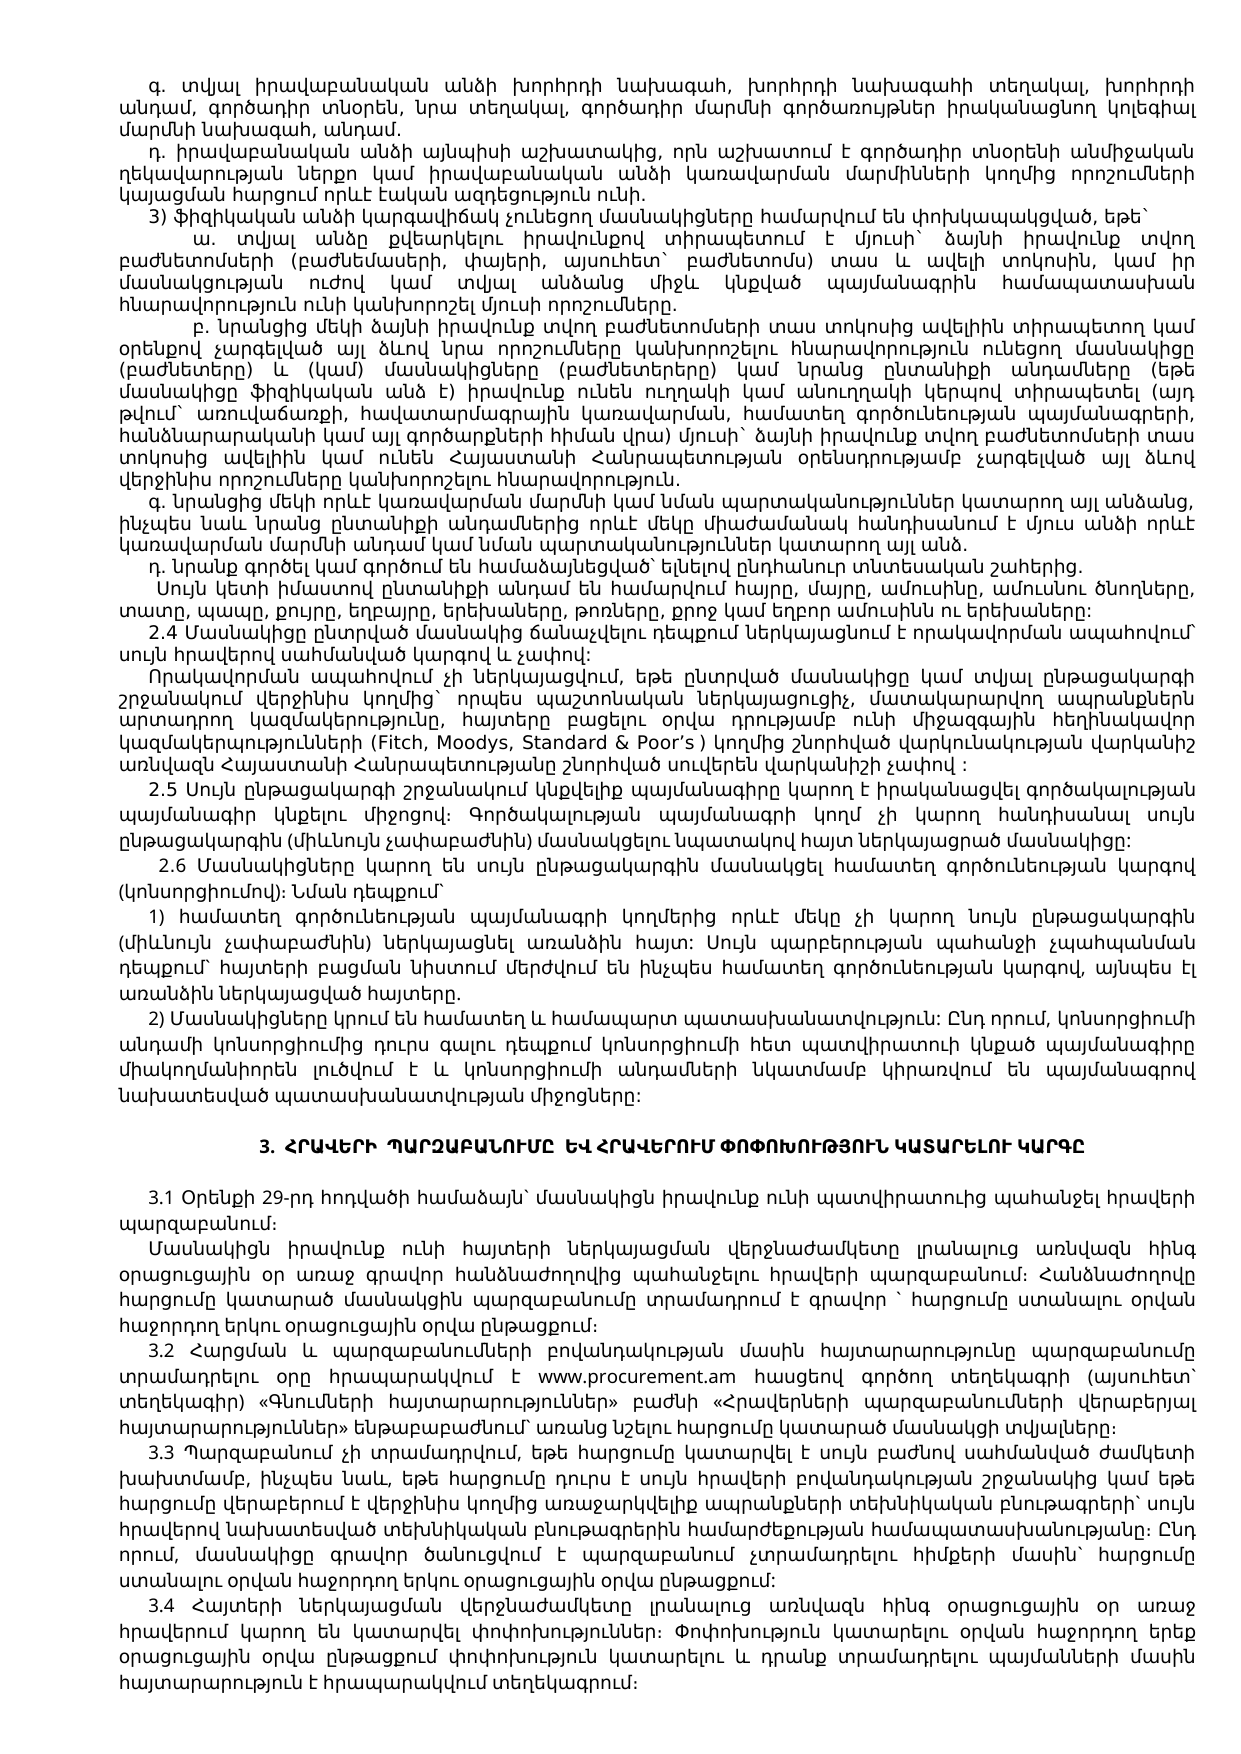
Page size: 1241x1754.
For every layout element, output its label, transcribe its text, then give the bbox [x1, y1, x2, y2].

text գ. տվյալ իրավաբանական անձի խորհրդի նախագահ, խորհրդի նախագահի տեղակալ, խորհրդի անդամ, գործադիր տնօրեն, նրա տեղակալ, գործադիր մարմնի գործառույթներ իրականացնող կոլեգիալ մարմնի նախագահ, անդամ. [118, 75, 1196, 141]
text ա. տվյալ անձը քվեարկելու իրավունքով տիրապետում է մյուսի` ձայնի իրավունք տվող բաժնետոմսերի (բաժնեմասերի, փայերի, այսուհետ` բաժնետոմս) տաս և ավելի տոկոսին, կամ իր մասնակցության ուժով կամ տվյալ անձանց միջև կնքված պայմանագրին համապատասխան հնարավորություն ունի կանխորոշել մյուսի որոշումները. [118, 228, 1196, 316]
text 3.4 Հայտերի ներկայացման վերջնաժամկետը լրանալուց առնվազն հինգ օրացուցային օր առաջ հրավերում կարող են կատարվել փոփոխություններ։ Փոփոխություն կատարելու օրվան հաջորդող երեք օրացուցային օրվա ընթացքում փոփոխություն կատարելու և դրանք տրամադրելու պայմանների մասին հայտարարություն է հրապարակվում տեղեկագրում։ [118, 1593, 1196, 1695]
text 2.5 Սույն ընթացակարգի շրջանակում կնքվելիք պայմանագիրը կարող է իրականացվել գործակալության պայմանագիր կնքելու միջոցով։ Գործակալության պայմանագրի կողմ չի կարող հանդիսանալ սույն ընթացակարգին (միևնույն չափաբաժնին) մասնակցելու նպատակով հայտ ներկայացրած մասնակիցը: [118, 776, 1196, 853]
text Մասնակիցն իրավունք ունի հայտերի ներկայացման վերջնաժամկետը լրանալուց առնվազն հինգ օրացուցային օր առաջ գրավոր հանձնաժողովից պահանջելու հրավերի պարզաբանում։ Հանձնաժողովը հարցումը կատարած մասնակցին պարզաբանումը տրամադրում է գրավոր ` հարցումը ստանալու օրվան հաջորդող երկու օրացուցային օրվա ընթացքում։ [118, 1235, 1196, 1337]
text 3.2 Հարցման և պարզաբանումների բովանդակության մասին հայտարարությունը պարզաբանումը տրամադրելու օրը հրապարակվում է www.procurement.am հասցեով գործող տեղեկագրի (այսուհետ` տեղեկագիր) «Գնումների հայտարարություններ» բաժնի «Հրավերների պարզաբանումների վերաբերյալ հայտարարություններ» ենթաբաբաժնում` առանց նշելու հարցումը կատարած մասնակցի տվյալները։ [118, 1337, 1196, 1439]
text 2.6 Մասնակիցները կարող են սույն ընթացակարգին մասնակցել համատեղ գործունեության կարգով (կոնսորցիումով)։ Նման դեպքում` [118, 853, 1196, 904]
text դ. նրանք գործել կամ գործում են համաձայնեցված՝ ելնելով ընդհանուր տնտեսական շահերից. [118, 556, 1196, 578]
text Որակավորման ապահովում չի ներկայացվում, եթե ընտրված մասնակիցը կամ տվյալ ընթացակարգի շրջանակում վերջինիս կողմից` որպես պաշտոնական ներկայացուցիչ, մատակարարվող ապրանքներն արտադրող կազմակերությունը, հայտերը բացելու օրվա դրությամբ ունի միջազգային հեղինակավոր կազմակերպությունների (Fitch, Moodys, Standard & Poor’s ) կողմից շնորհված վարկունակության վարկանիշ առնվազն Հայաստանի Հանրապետությանը շնորհված սուվերեն վարկանիշի չափով : [118, 666, 1196, 776]
text գ. նրանցից մեկի որևէ կառավարման մարմնի կամ նման պարտականություններ կատարող այլ անձանց, ինչպես նաև նրանց ընտանիքի անդամներից որևէ մեկը միաժամանակ հանդիսանում է մյուս անձի որևէ կառավարման մարմնի անդամ կամ նման պարտականություններ կատարող այլ անձ. [118, 491, 1196, 556]
text 3. ՀՐԱՎԵՐԻ ՊԱՐԶԱԲԱՆՈՒՄԸ ԵՎ ՀՐԱՎԵՐՈՒՄ ՓՈՓՈԽՈՒԹՅՈՒՆ ԿԱՏԱՐԵԼՈՒ ԿԱՐԳԸ [118, 1133, 1196, 1159]
text 2.4 Մասնակիցը ընտրված մասնակից ճանաչվելու դեպքում ներկայացնում է որակավորման ապահովում՝ սույն հրավերով սահմանված կարգով և չափով: [118, 622, 1196, 666]
text Սույն կետի իմաստով ընտանիքի անդամ են համարվում հայրը, մայրը, ամուսինը, ամուսնու ծնողները, տատը, պապը, քույրը, եղբայրը, երեխաները, թոռները, քրոջ կամ եղբոր ամուսինն ու երեխաները: [118, 578, 1196, 622]
text 3.3 Պարզաբանում չի տրամադրվում, եթե հարցումը կատարվել է սույն բաժնով սահմանված ժամկետի խախտմամբ, ինչպես նաև, եթե հարցումը դուրս է սույն հրավերի բովանդակության շրջանակից կամ եթե հարցումը վերաբերում է վերջինիս կողմից առաջարկվելիք ապրանքների տեխնիկական բնութագրերի` սույն հրավերով նախատեսված տեխնիկական բնութագրերին համարժեքության համապատասխանությանը։ Ընդ որում, մասնակիցը գրավոր ծանուցվում է պարզաբանում չտրամադրելու հիմքերի մասին` հարցումը ստանալու օրվան հաջորդող երկու օրացուցային օրվա ընթացքում: [118, 1439, 1196, 1593]
text բ. նրանցից մեկի ձայնի իրավունք տվող բաժնետոմսերի տաս տոկոսից ավելիին տիրապետող կամ օրենքով չարգելված այլ ձևով նրա որոշումները կանխորոշելու հնարավորություն ունեցող մասնակիցը (բաժնետերը) և (կամ) մասնակիցները (բաժնետերերը) կամ նրանց ընտանիքի անդամները (եթե մասնակիցը ֆիզիկական անձ է) իրավունք ունեն ուղղակի կամ անուղղակի կերպով տիրապետել (այդ թվում` առուվաճառքի, հավատարմագրային կառավարման, համատեղ գործունեության պայմանագրերի, հանձնարարականի կամ այլ գործարքների հիման վրա) մյուսի` ձայնի իրավունք տվող բաժնետոմսերի տաս տոկոսից ավելիին կամ ունեն Հայաստանի Հանրապետության օրենսդրությամբ չարգելված այլ ձևով վերջինիս որոշումները կանխորոշելու հնարավորություն. [118, 316, 1196, 491]
text 2) Մասնակիցները կրում են համատեղ և համապարտ պատասխանատվություն: Ընդ որում, կոնսորցիումի անդամի կոնսորցիումից դուրս գալու դեպքում կոնսորցիումի հետ պատվիրատուի կնքած պայմանագիրը միակողմանիորեն լուծվում է և կոնսորցիումի անդամների նկատմամբ կիրառվում են պայմանագրով նախատեսված պատասխանատվության միջոցները: [118, 1006, 1196, 1108]
text 3) ֆիզիկական անձի կարգավիճակ չունեցող մասնակիցները համարվում են փոխկապակցված, եթե` [118, 206, 1196, 228]
text դ. իրավաբանական անձի այնպիսի աշխատակից, որն աշխատում է գործադիր տնօրենի անմիջական ղեկավարության ներքո կամ իրավաբանական անձի կառավարման մարմինների կողմից որոշումների կայացման հարցում որևէ էական ազդեցություն ունի. [118, 141, 1196, 206]
text 1) համատեղ գործունեության պայմանագրի կողմերից որևէ մեկը չի կարող նույն ընթացակարգին (միևնույն չափաբաժնին) ներկայացնել առանձին հայտ: Սույն պարբերության պահանջի չպահպանման դեպքում` հայտերի բացման նիստում մերժվում են ինչպես համատեղ գործունեության կարգով, այնպես էլ առանձին ներկայացված հայտերը. [118, 904, 1196, 1006]
text 3.1 Օրենքի 29-րդ հոդվածի համաձայն` մասնակիցն իրավունք ունի պատվիրատուից պահանջել հրավերի պարզաբանում։ [118, 1184, 1196, 1235]
